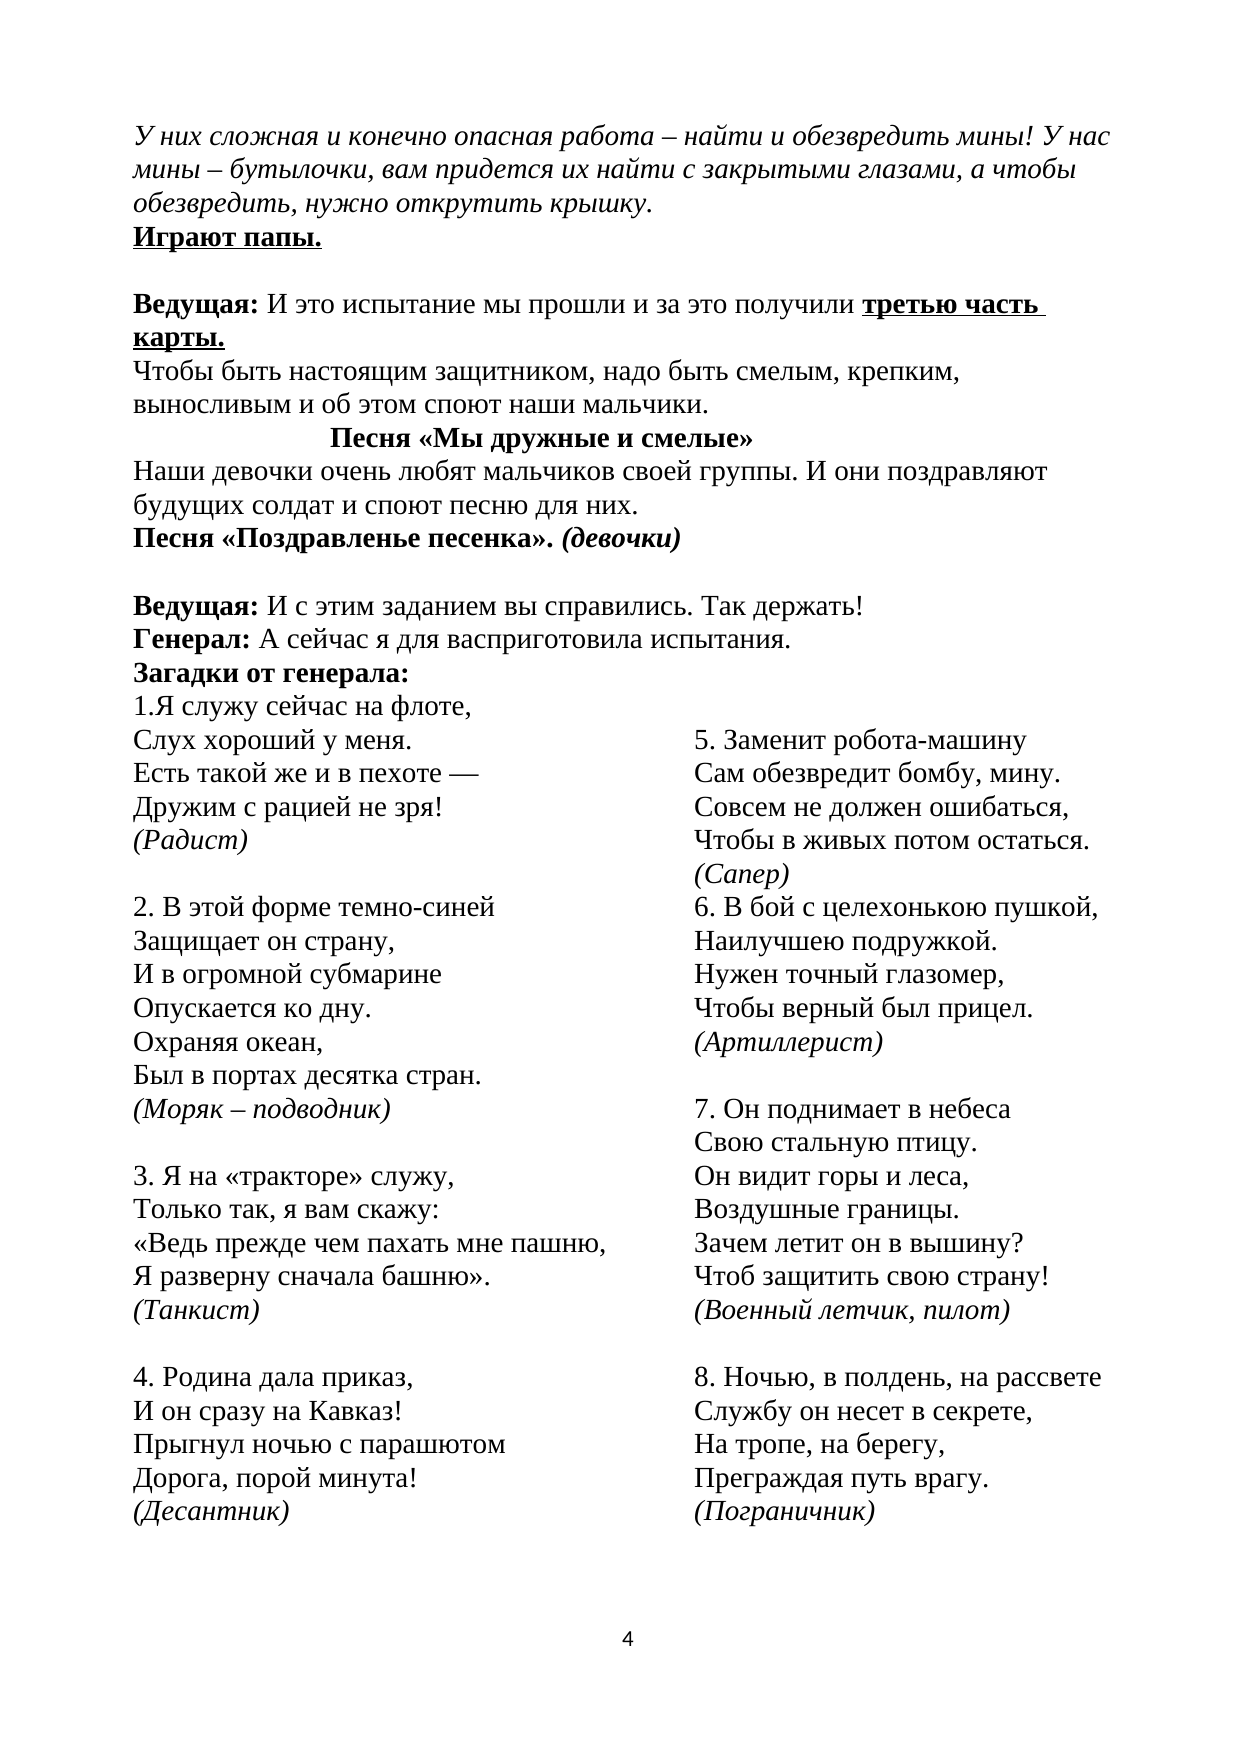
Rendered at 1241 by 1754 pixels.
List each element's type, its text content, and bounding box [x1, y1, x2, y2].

text 5. Заменит робота-машину Сам обезвредит бомбу, мину. Совсем не должен ошибаться, Чтобы в живых потом остаться. (Сапер) [694, 688, 1122, 889]
text Ведущая: И с этим заданием вы справились. Так держать! [133, 588, 1122, 621]
text Песня «Мы дружные и смелые» [133, 420, 1122, 453]
text У них сложная и конечно опасная работа – найти и обезвредить мины! У нас мины – бутылочки, вам придется их найти с закрытыми глазами, а чтобы обезвредить, нужно открутить крышку. [133, 118, 1122, 219]
text Песня «Поздравленье песенка». (девочки) [133, 521, 1122, 554]
text Ведущая: И это испытание мы прошли и за это получили третью часть карты. [133, 286, 1122, 353]
text Дорога, порой минута! (Десантник) [133, 1460, 628, 1527]
text Генерал: А сейчас я для васприготовила испытания. Загадки от генерала: [133, 621, 1122, 688]
text Играют папы. [133, 219, 1122, 252]
text Чтобы быть настоящим защитником, надо быть смелым, крепким, выносливым и об этом споют наши мальчики. [133, 353, 1122, 420]
text 6. В бой с целехонькою пушкой, Наилучшею подружкой. Нужен точный глазомер, Чтобы верный был прицел. (Артиллерист) 7. Он поднимает в небеса Свою стальную птицу. Он видит горы и леса, Воздушные границы. Зачем летит он в вышину? Чтоб защитить свою страну! (Военный летчик, пилот) 8. Ночью, в полдень, на рассвете Службу он несет в секрете, На тропе, на берегу, Преграждая путь врагу. (Пограничник) [694, 889, 1122, 1527]
text 3. Я на «тракторе» служу, Только так, я вам скажу: «Ведь прежде чем пахать мне пашню, Я разверну сначала башню». (Танкист) 4. Родина дала приказ, И он сразу на Кавказ! Прыгнул ночью с парашютом [133, 1158, 628, 1460]
text Наши девочки очень любят мальчиков своей группы. И они поздравляют будущих солдат и споют песню для них. [133, 453, 1122, 521]
text 1.Я служу сейчас на флоте, Слух хороший у меня. Есть такой же и в пехоте — Дружим с рацией не зря! (Радист) 2. В этой форме темно-синей Защищает он страну, И в огромной субмарине Опускается ко дну. Охраняя океан, Был в портах десятка стран. (Моряк – подводник) [133, 688, 591, 1124]
